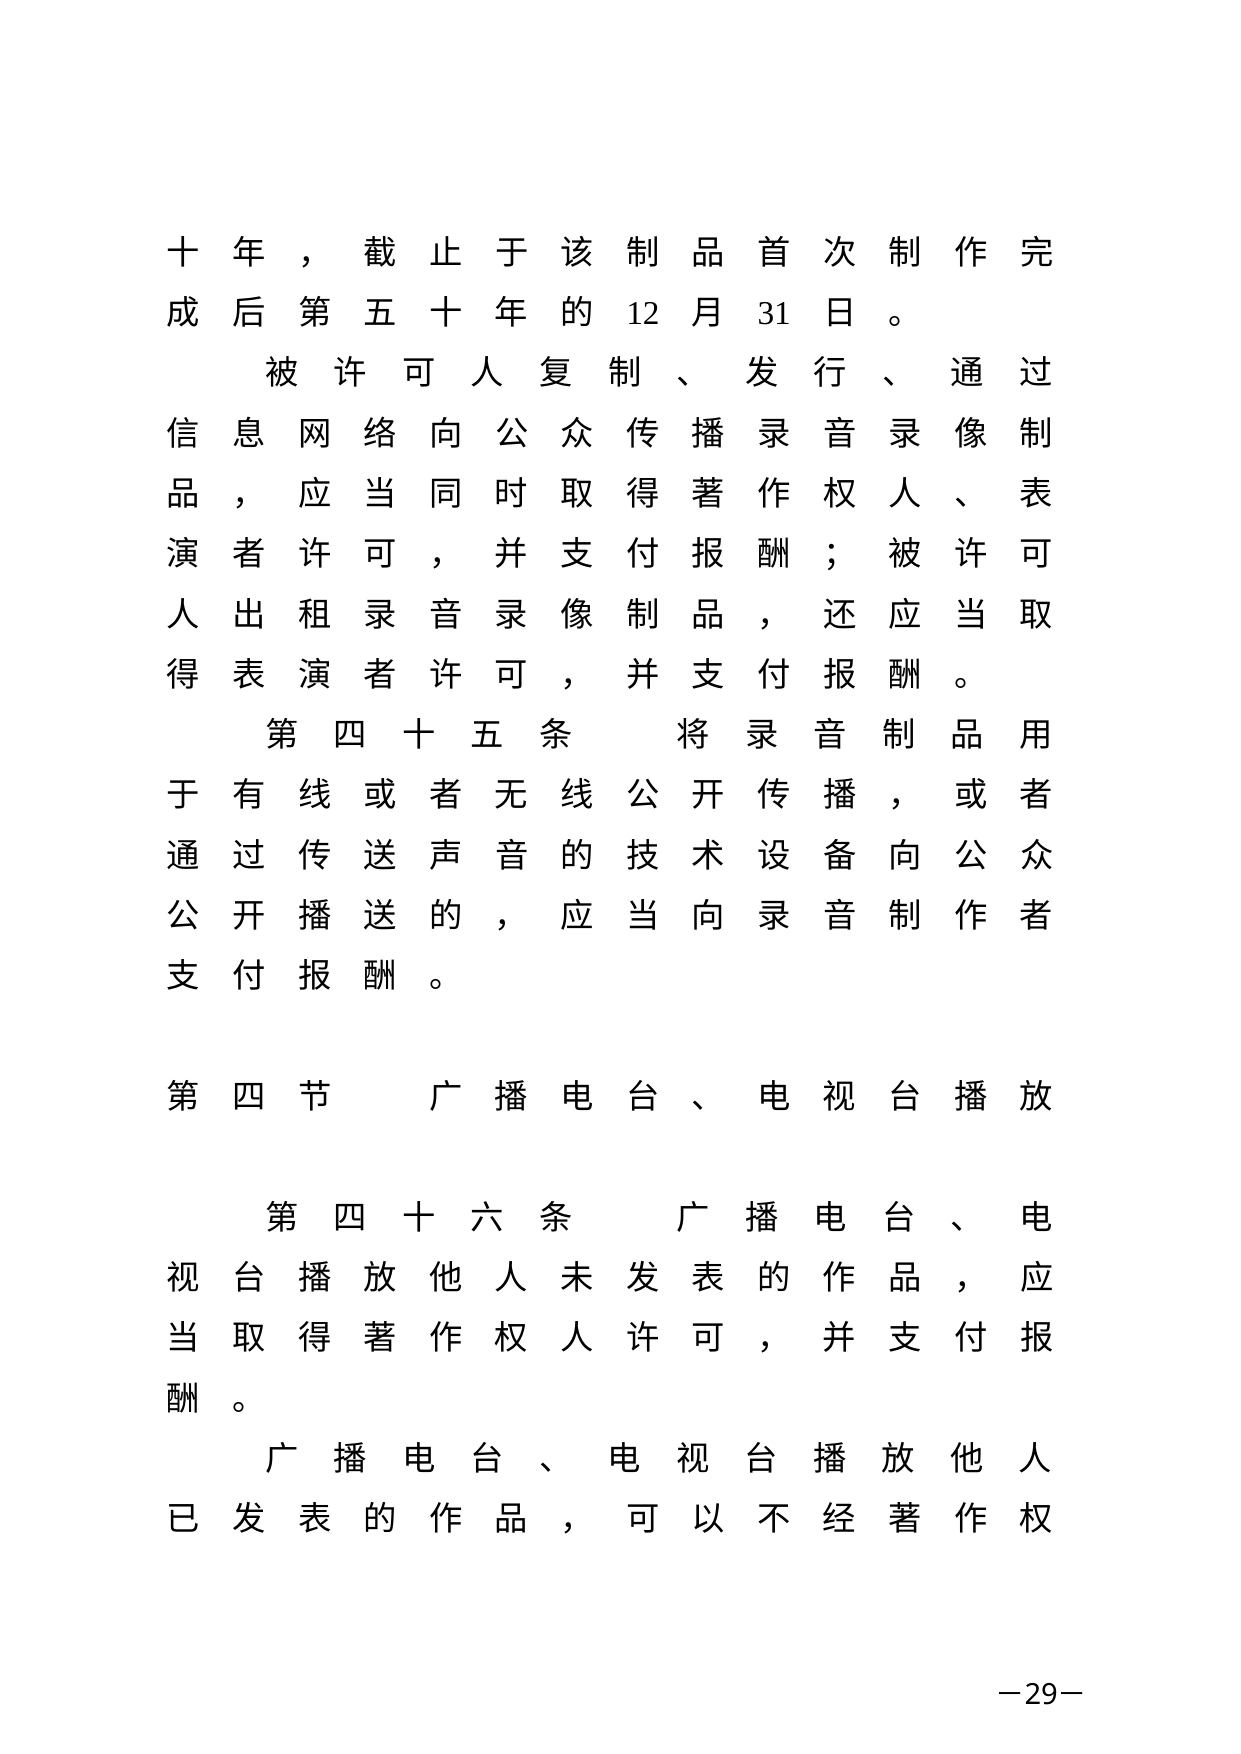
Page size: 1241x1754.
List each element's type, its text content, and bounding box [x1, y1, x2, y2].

text 第四十五条 将录音制品用于有线或者无线公开传播，或者通过传送声音的技术设备向公众公开播送的，应当向录音制作者支付报酬。 [167, 702, 1085, 1003]
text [167, 1426, 1085, 1546]
text 第四十六条 广播电台、电视台播放他人未发表的作品，应当取得著作权人许可，并支付报酬。 [167, 1184, 1085, 1426]
text 被许可人复制、发行、通过信息网络向公众传播录音录像制品，应当同时取得著作权人、表演者许可，并支付报酬；被许可人出租录音录像制品，还应当取得表演者许可，并支付报酬。 [167, 340, 1085, 702]
text 第四节 广播电台、电视台播放 [167, 1064, 1085, 1124]
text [167, 219, 1085, 340]
